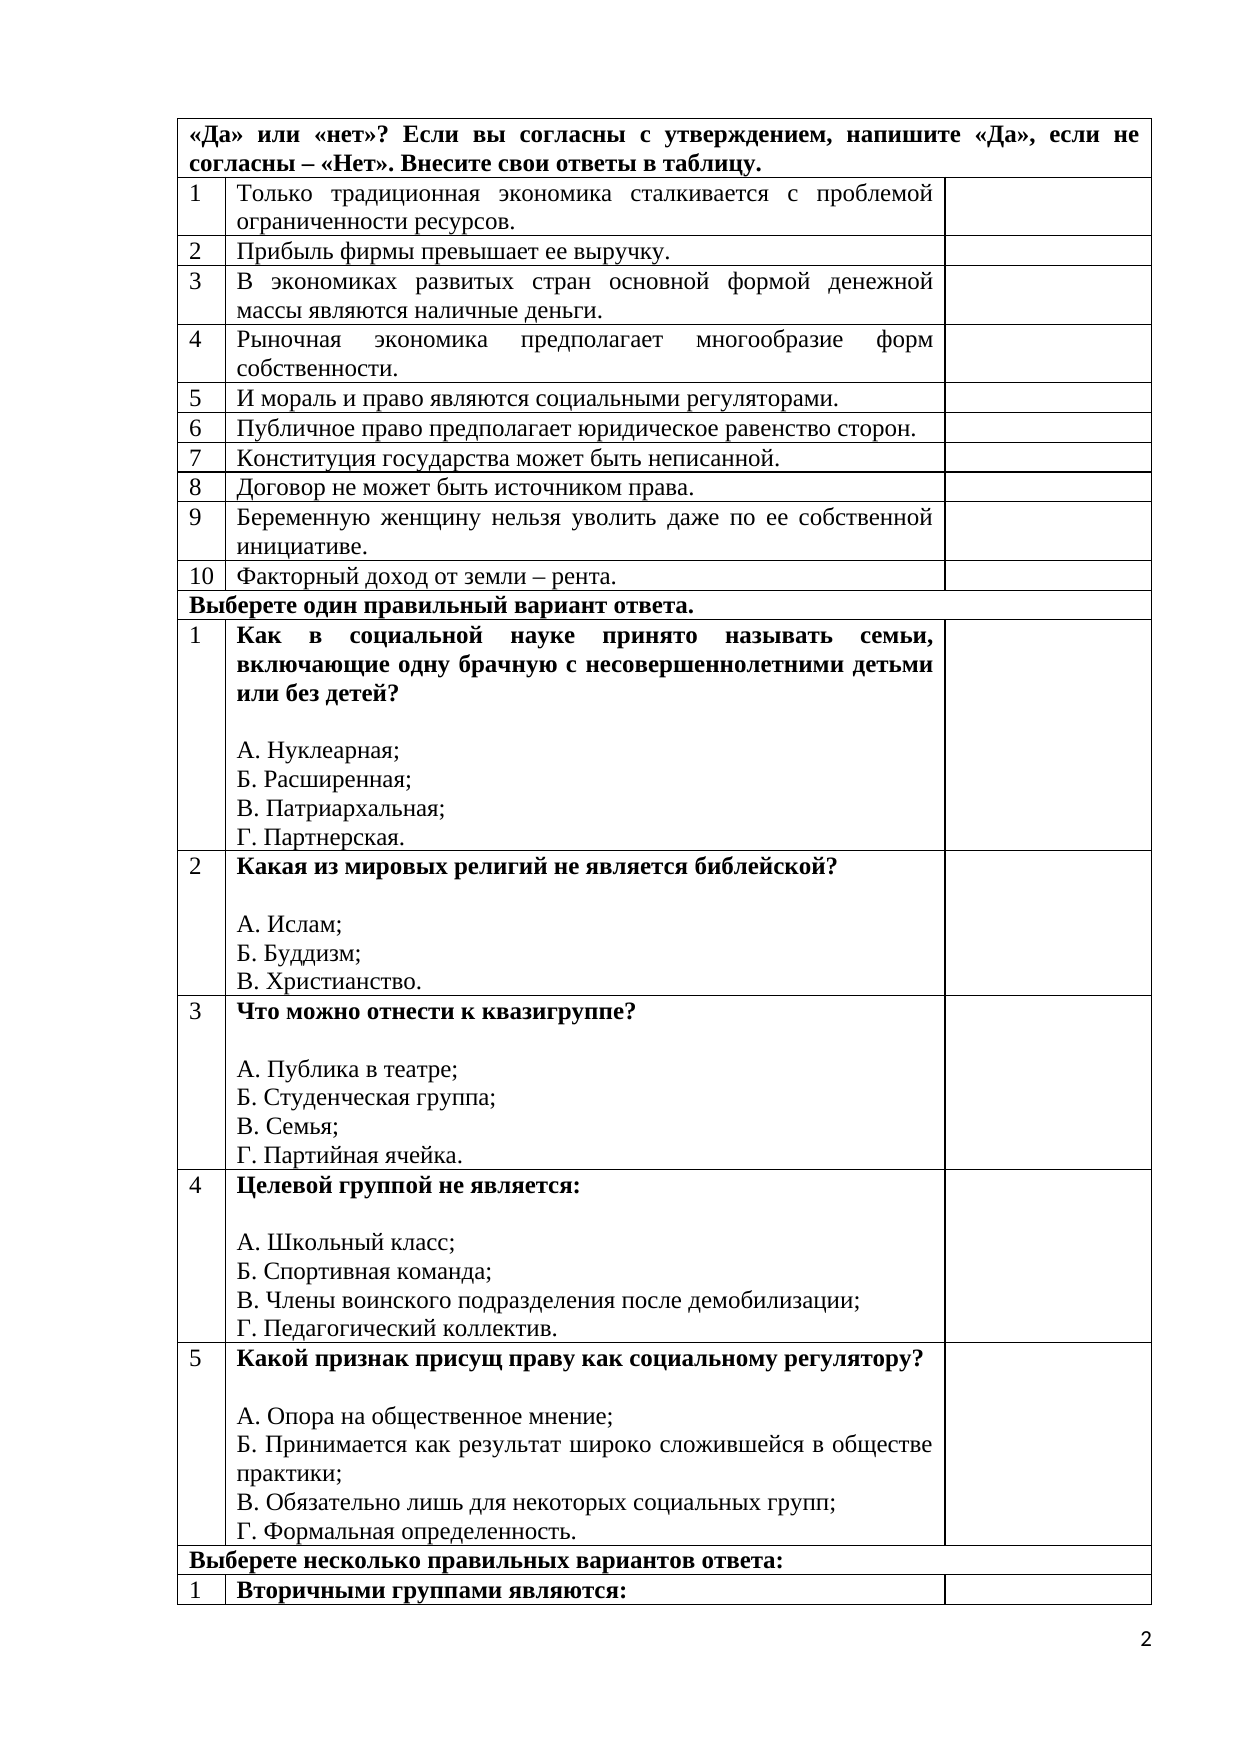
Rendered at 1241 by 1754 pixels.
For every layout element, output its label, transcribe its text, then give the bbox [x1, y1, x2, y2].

table_cell [946, 1170, 1151, 1342]
table_cell Договор не может быть источником права. [226, 473, 944, 501]
table_cell 1 [178, 620, 225, 850]
table_cell Только традиционная экономика сталкивается с проблемой ограниченности ресурсов. [226, 178, 944, 235]
table_cell 4 [178, 325, 225, 382]
table_cell [946, 561, 1151, 589]
table_cell [946, 473, 1151, 501]
table_cell И мораль и право являются социальными регуляторами. [226, 383, 944, 412]
table_cell [946, 413, 1151, 442]
table_cell 7 [178, 443, 225, 471]
table_cell Что можно отнести к квазигруппе? А. Публика в театре; Б. Студенческая группа; В. Семья; Г. Партийная ячейка. [226, 996, 944, 1169]
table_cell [226, 1575, 944, 1604]
table_cell 8 [178, 473, 225, 501]
table_cell Факторный доход от земли – рента. [226, 561, 944, 589]
table_cell 2 [178, 851, 225, 995]
table_cell 3 [178, 266, 225, 323]
table_cell [946, 325, 1151, 382]
table_cell Какая из мировых религий не является библейской? А. Ислам; Б. Буддизм; В. Христианство. [226, 851, 944, 995]
table_cell Рыночная экономика предполагает многообразие форм собственности. [226, 325, 944, 382]
table_cell Конституция государства может быть неписанной. [226, 443, 944, 471]
table_cell Какой признак присущ праву как социальному регулятору? А. Опора на общественное мнение; Б. Принимается как результат широко сложившейся в обществе практики; В. Обязательно лишь для некоторых социальных групп; Г. Формальная определенность. [226, 1343, 944, 1544]
table_cell [946, 996, 1151, 1169]
table_cell Беременную женщину нельзя уволить даже по ее собственной инициативе. [226, 502, 944, 560]
table_cell Выберете несколько правильных вариантов ответа: [178, 1546, 1151, 1574]
table_cell В экономиках развитых стран основной формой денежной массы являются наличные деньги. [226, 266, 944, 323]
table_cell 5 [178, 1343, 225, 1544]
table_cell 1 [178, 1575, 225, 1604]
table_cell Прибыль фирмы превышает ее выручку. [226, 236, 944, 265]
table_cell [946, 236, 1151, 265]
table_cell 6 [178, 413, 225, 442]
table_cell 4 [178, 1170, 225, 1342]
table_cell Как в социальной науке принято называть семьи, включающие одну брачную с несовершеннолетними детьми или без детей? А. Нуклеарная; Б. Расширенная; В. Патриархальная; Г. Партнерская. [226, 620, 944, 850]
table_cell Публичное право предполагает юридическое равенство сторон. [226, 413, 944, 442]
table_cell 9 [178, 502, 225, 560]
table_cell 5 [178, 383, 225, 412]
table_cell [946, 178, 1151, 235]
table_header «Да» или «нет»? Если вы согласны с утверждением, напишите «Да», если не согласны – «Нет». Внесите свои ответы в таблицу. [178, 119, 1151, 177]
table_cell [946, 443, 1151, 471]
table_cell 10 [178, 561, 225, 589]
table_cell Выберете один правильный вариант ответа. [178, 591, 1151, 619]
table_cell [946, 266, 1151, 323]
table_cell [946, 620, 1151, 850]
table_cell [946, 1575, 1151, 1604]
table_cell [946, 1343, 1151, 1544]
table_cell [946, 502, 1151, 560]
table_cell [946, 851, 1151, 995]
table_cell 2 [178, 236, 225, 265]
table_cell Целевой группой не является: А. Школьный класс; Б. Спортивная команда; В. Члены воинского подразделения после демобилизации; Г. Педагогический коллектив. [226, 1170, 944, 1342]
table_cell 1 [178, 178, 225, 235]
table_cell [946, 383, 1151, 412]
table_cell 3 [178, 996, 225, 1169]
